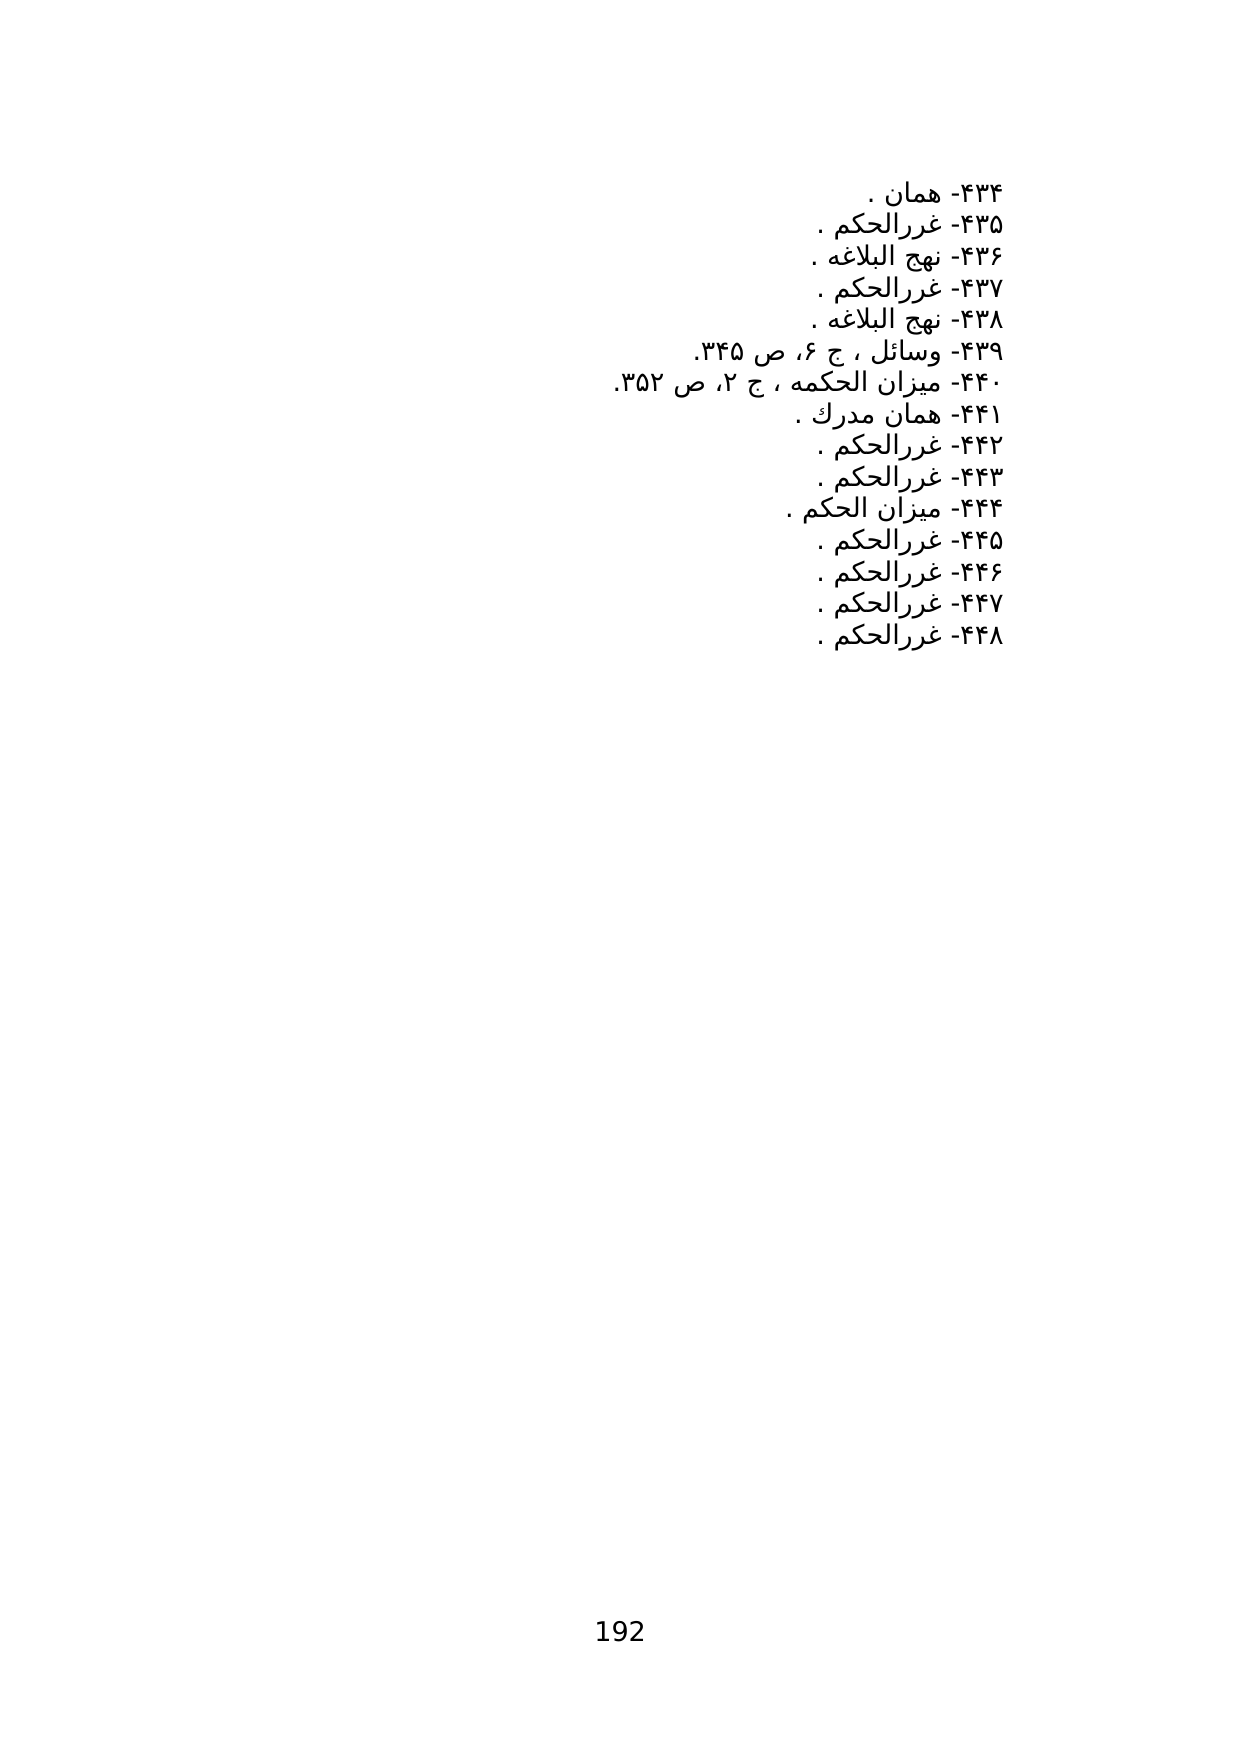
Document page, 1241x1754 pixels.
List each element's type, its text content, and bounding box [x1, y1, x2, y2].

text ۴۳۹- وسائل ، ج ۶، ص ۳۴۵. [236, 335, 1004, 367]
text ۴۴۳- غررالحكم . [236, 461, 1004, 493]
text ۴۴۲- غررالحكم . [236, 430, 1004, 461]
text ۴۳۶- نهج البلاغه . [236, 240, 1004, 272]
text ۴۴۰- ميزان الحكمه ، ج ۲، ص ۳۵۲. [236, 367, 1004, 398]
text ۴۴۸- غررالحكم . [236, 619, 1004, 651]
text ۴۴۱- همان مدرك . [236, 398, 1004, 430]
text ۴۳۸- نهج البلاغه . [236, 303, 1004, 335]
text ۴۴۵- غررالحكم . [236, 524, 1004, 556]
text ۴۴۶- غررالحكم . [236, 556, 1004, 587]
text ۴۴۴- ميزان الحكم . [236, 493, 1004, 524]
text ۴۳۷- غررالحكم . [236, 272, 1004, 303]
text ۴۳۴- همان . [236, 177, 1004, 209]
text ۴۳۵- غررالحكم . [236, 209, 1004, 240]
text ۴۴۷- غررالحكم . [236, 587, 1004, 619]
